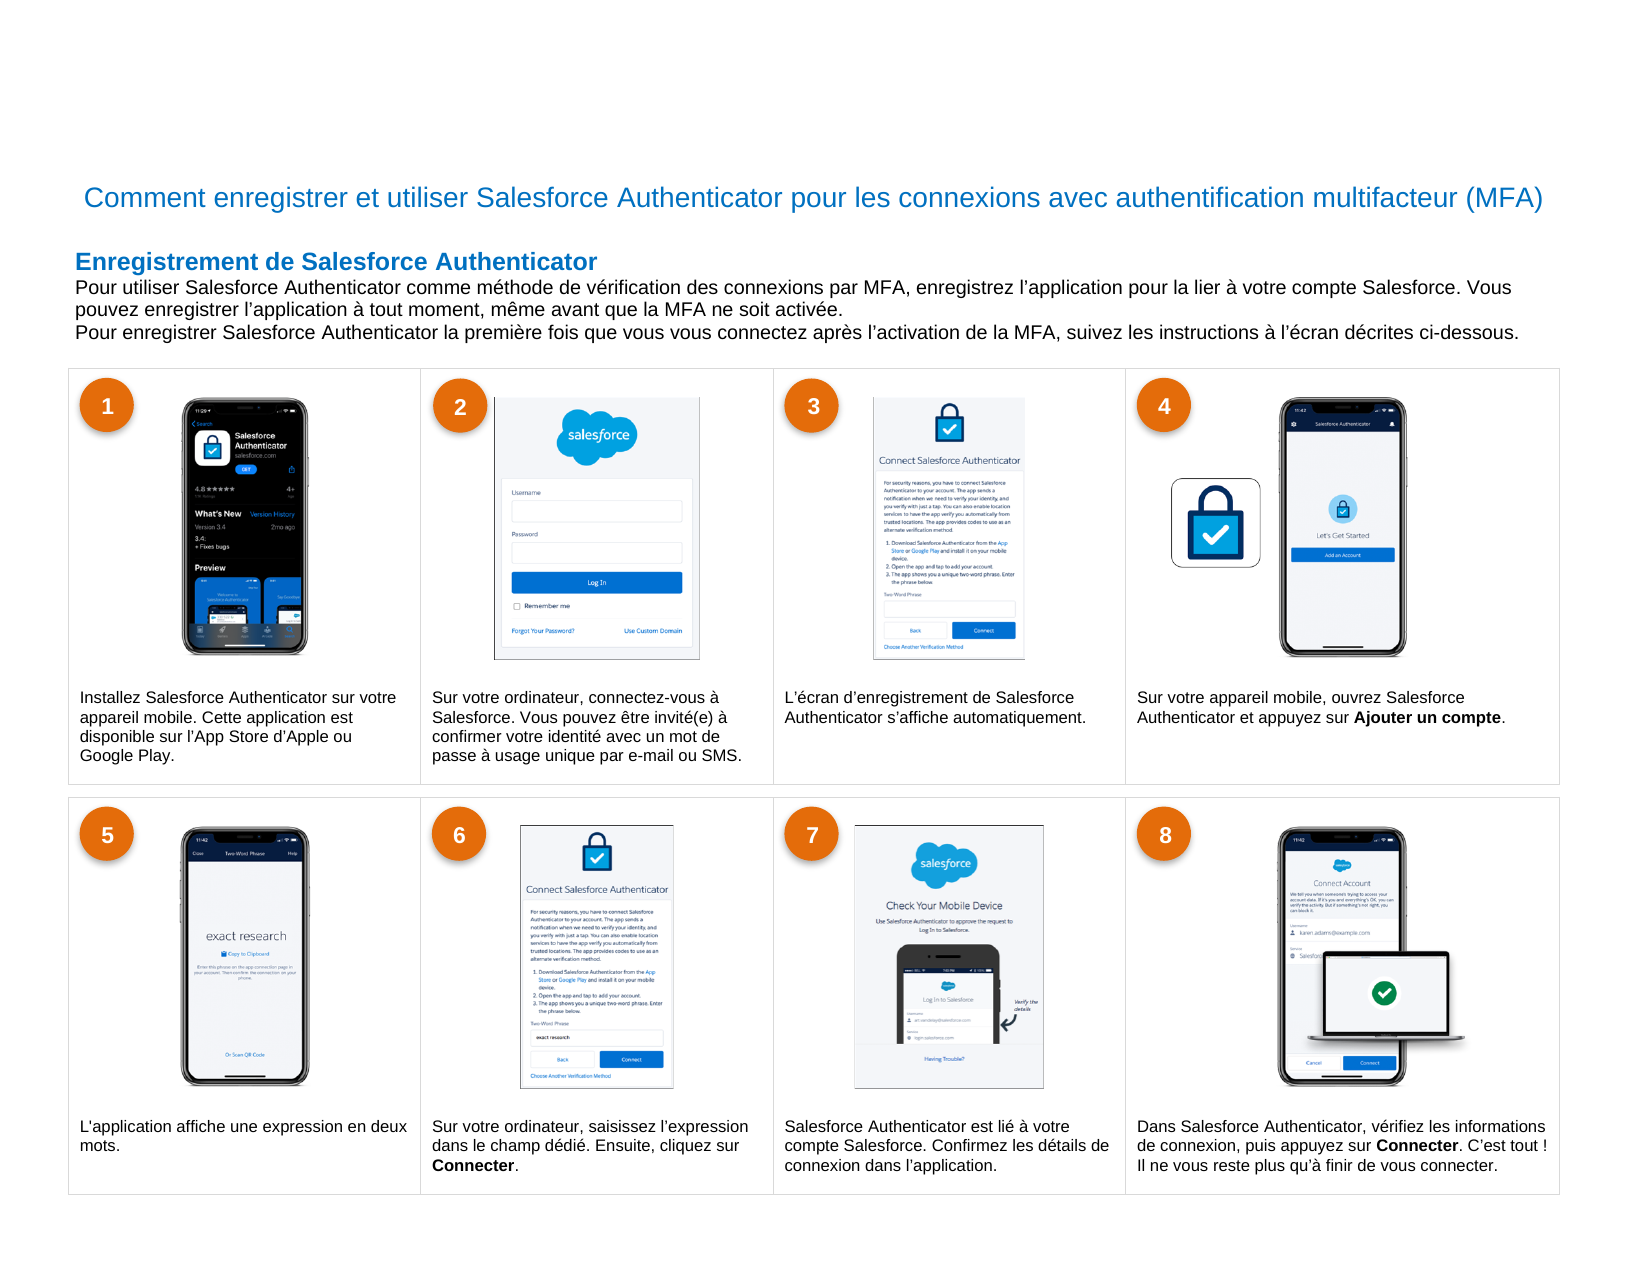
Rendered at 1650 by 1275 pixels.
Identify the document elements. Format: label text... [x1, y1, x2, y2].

table_header [1126, 369, 1559, 688]
table_cell Sur votre ordinateur, saisissez l’expression dans le champ dédié. Ensuite, cliquez sur Connecter. [421, 1117, 773, 1194]
picture [520, 825, 674, 1089]
table_cell L'application affiche une expression en deux mots. [69, 1117, 420, 1194]
picture [873, 397, 1025, 660]
picture [179, 397, 310, 660]
table_header [774, 798, 1125, 1117]
text Pour enregistrer Salesforce Authenticator la première fois que vous vous connectez après l’activation de la MFA, suivez les instructions à l’écran décrites ci-dessous. [75, 321, 1552, 344]
table_header [421, 798, 773, 1117]
picture [854, 825, 1044, 1089]
text Comment enregistrer et utiliser Salesforce Authenticator pour les connexions avec authentification multifacteur (MFA) [75, 181, 1552, 213]
table_header [69, 369, 420, 688]
table_cell Sur votre ordinateur, connectez-vous à Salesforce. Vous pouvez être invité(e) à confirmer votre identité avec un mot de passe à usage unique par e-mail ou SMS. [421, 688, 773, 784]
picture [177, 825, 312, 1089]
picture [1276, 397, 1409, 660]
table_header [421, 369, 773, 688]
table_header [1126, 798, 1559, 1117]
table_cell Sur votre appareil mobile, ouvrez Salesforce Authenticator et appuyez sur Ajouter un compte. [1126, 688, 1559, 784]
table_cell L’écran d’enregistrement de Salesforce Authenticator s’affiche automatiquement. [774, 688, 1125, 784]
picture [1170, 477, 1261, 568]
picture [1275, 825, 1467, 1089]
text Pour utiliser Salesforce Authenticator comme méthode de vérification des connexions par MFA, enregistrez l’application pour la lier à votre compte Salesforce. Vous pouvez enregistrer l’application à tout moment, même avant que la MFA ne soit activée. [75, 276, 1552, 321]
table_cell Installez Salesforce Authenticator sur votre appareil mobile. Cette application est disponible sur l’App Store d’Apple ou Google Play. [69, 688, 420, 784]
table_header [69, 798, 420, 1117]
picture [494, 397, 700, 660]
table_cell Dans Salesforce Authenticator, vérifiez les informations de connexion, puis appuyez sur Connecter. C’est tout ! Il ne vous reste plus qu’à finir de vous connecter. [1126, 1117, 1559, 1194]
text Enregistrement de Salesforce Authenticator [75, 247, 1552, 276]
table_header [774, 369, 1125, 688]
table_cell Salesforce Authenticator est lié à votre compte Salesforce. Confirmez les détails de connexion dans l’application. [774, 1117, 1125, 1194]
